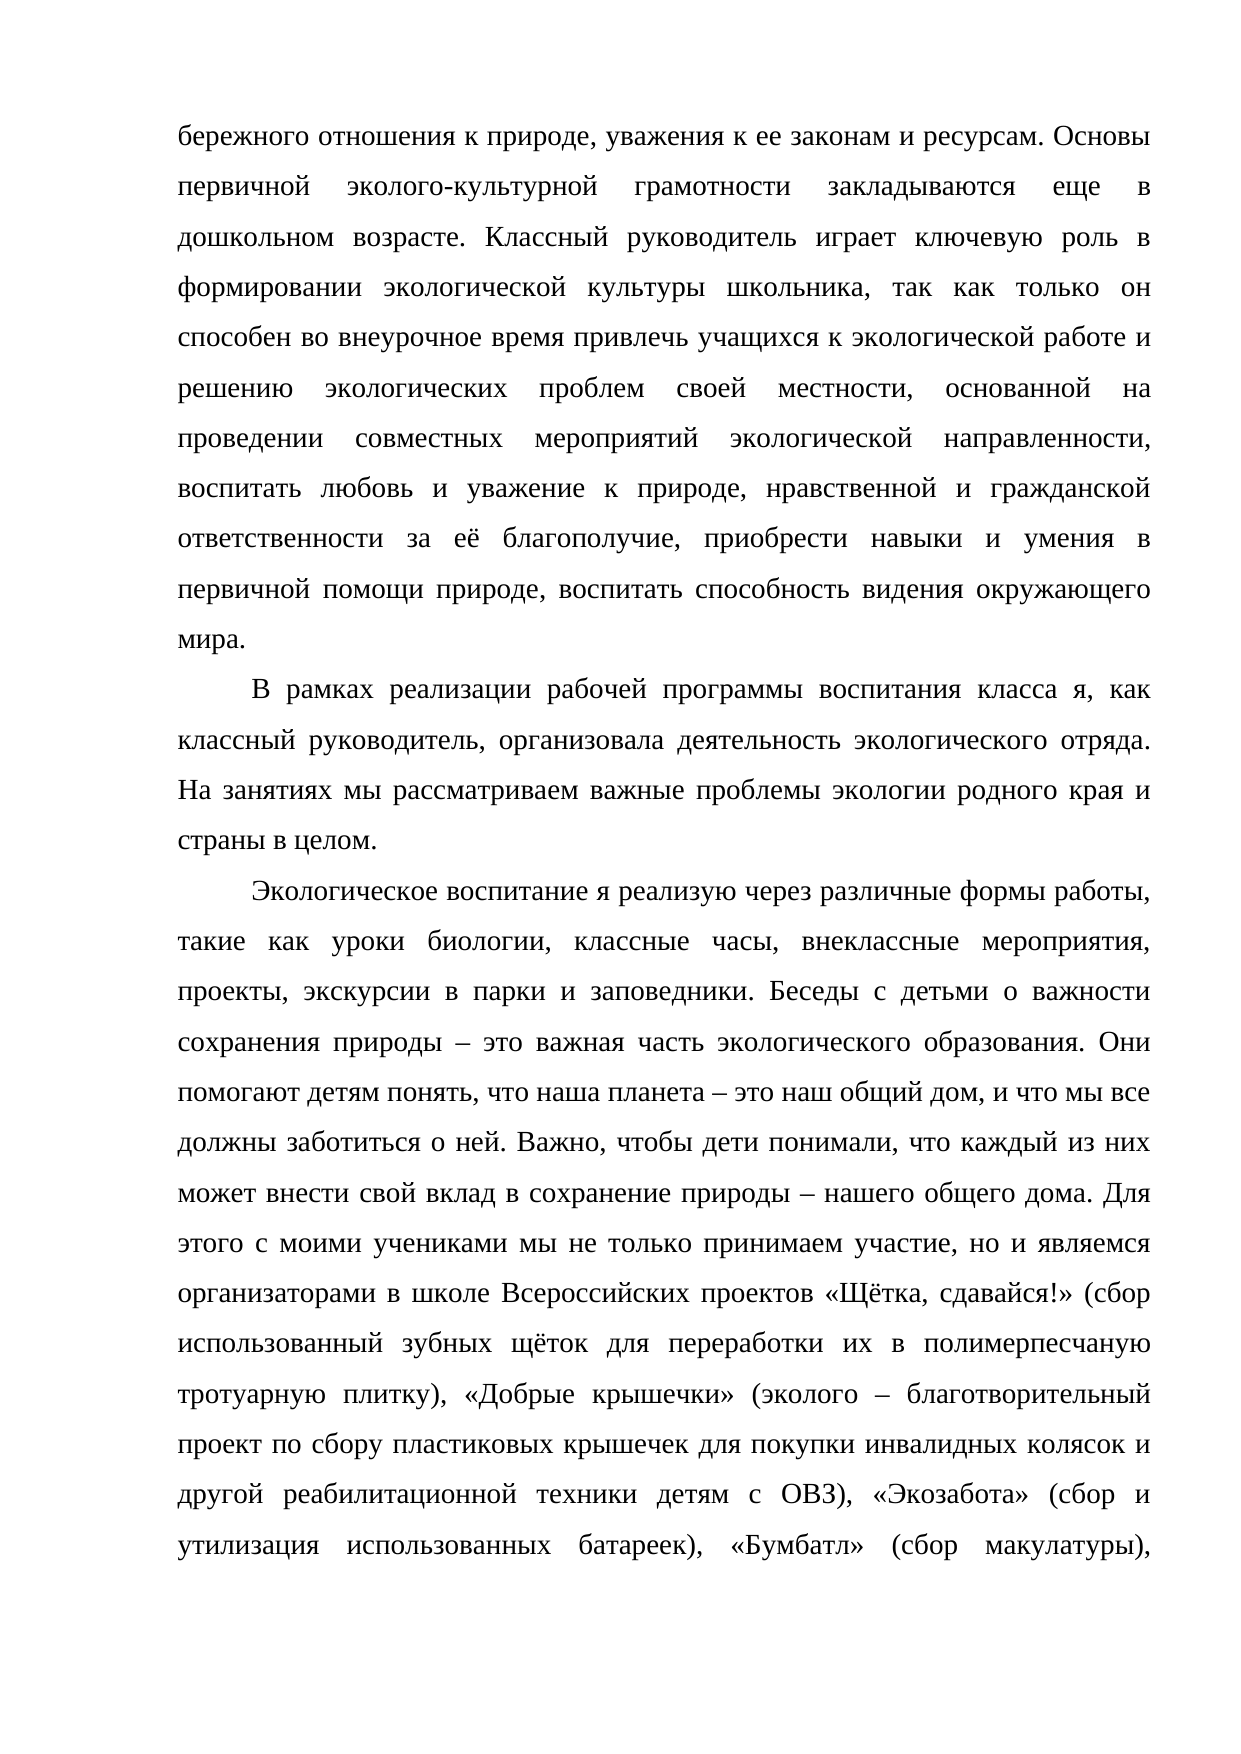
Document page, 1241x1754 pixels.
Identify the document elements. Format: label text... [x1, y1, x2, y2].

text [177, 118, 1152, 655]
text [177, 873, 1152, 1560]
text В рамках реализации рабочей программы воспитания класса я, как классный руководитель, организовала деятельность экологического отряда. На занятиях мы рассматриваем важные проблемы экологии родного края и страны в целом. [177, 672, 1152, 856]
